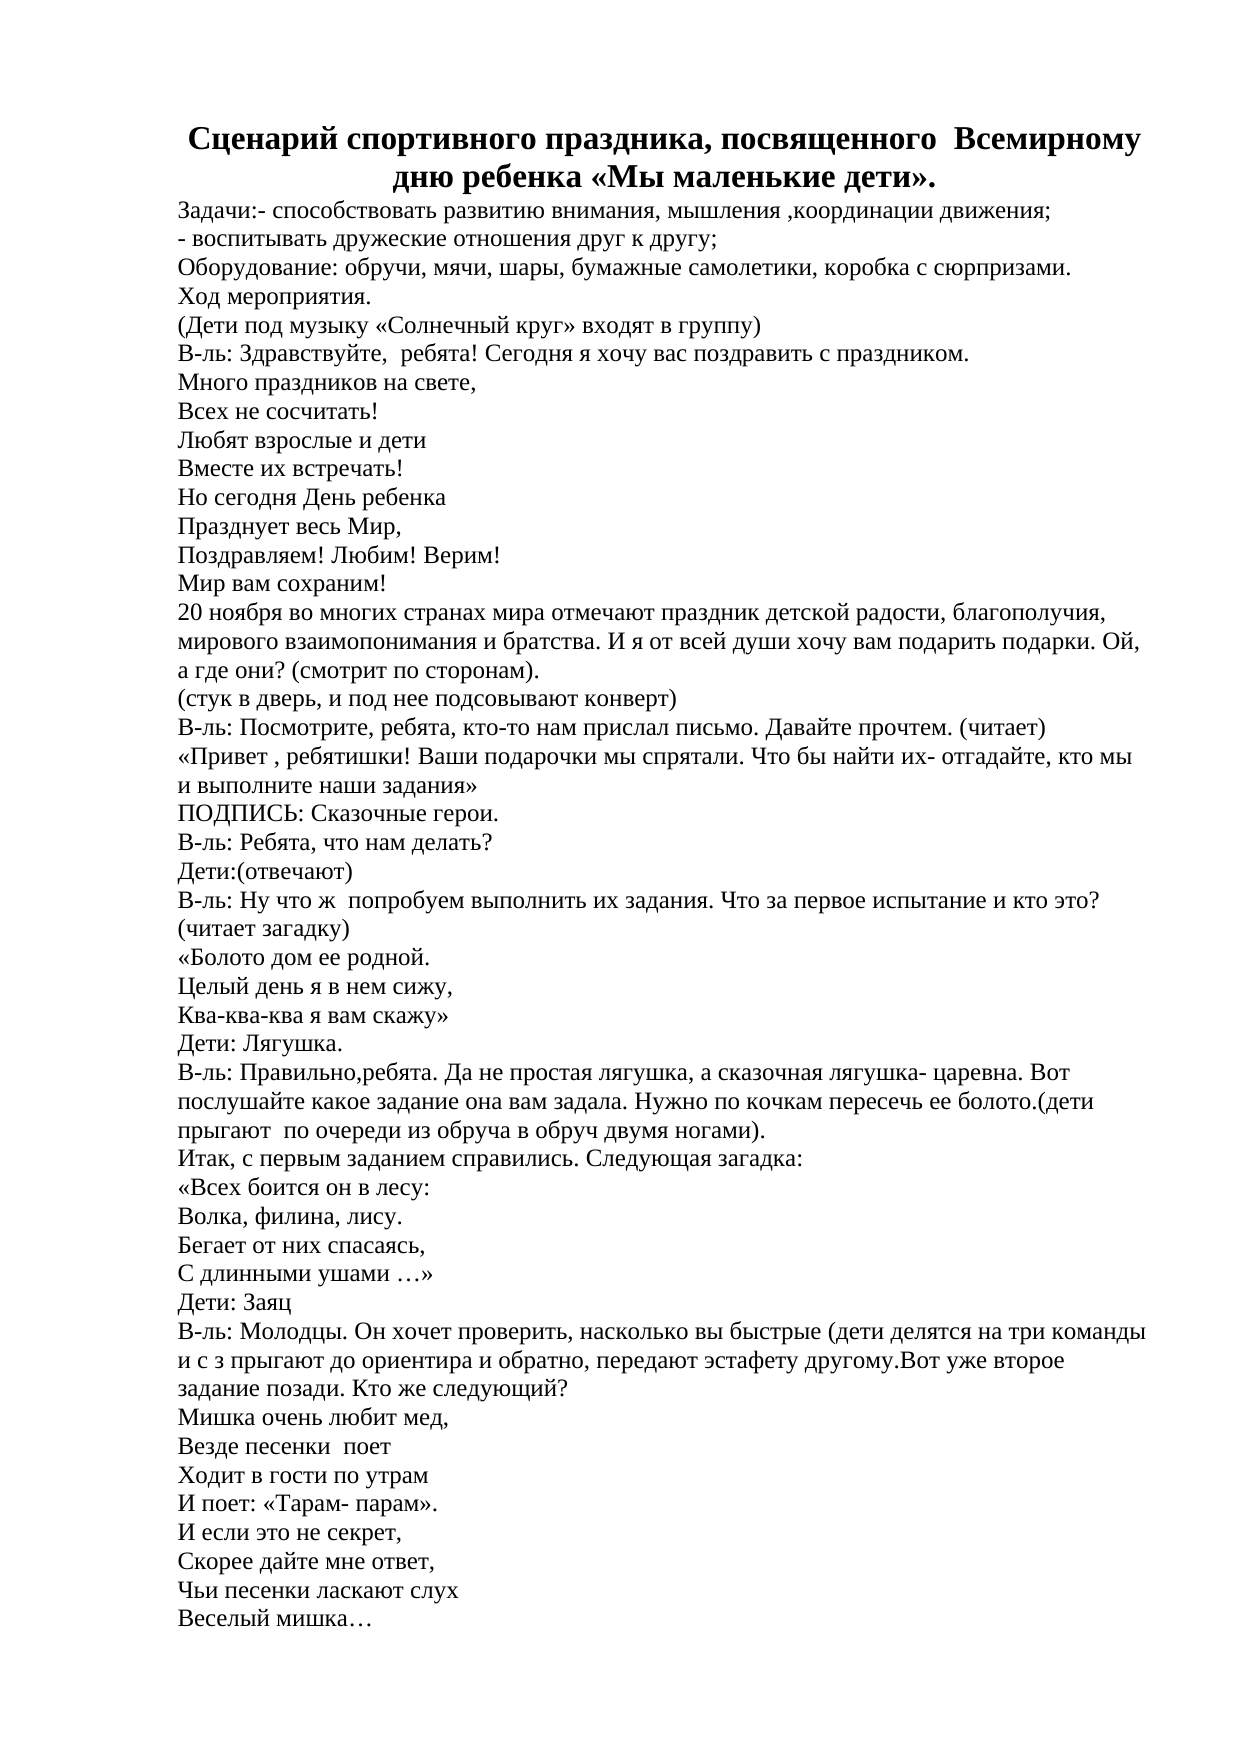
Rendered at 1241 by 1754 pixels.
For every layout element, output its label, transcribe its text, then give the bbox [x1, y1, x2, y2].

text В-ль: Молодцы. Он хочет проверить, насколько вы быстрые (дети делятся на три команды и с з прыгают до ориентира и обратно, передают эстафету другому.Вот уже второе задание позади. Кто же следующий? [177, 1316, 1152, 1402]
text Оборудование: обручи, мячи, шары, бумажные самолетики, коробка с сюрпризами. [177, 252, 1152, 281]
text (стук в дверь, и под нее подсовывают конверт) [177, 683, 1152, 712]
text Везде песенки поет [177, 1431, 1152, 1460]
text «Всех боится он в лесу: [177, 1172, 1152, 1201]
text С длинными ушами …» [177, 1258, 1152, 1287]
text Скорее дайте мне ответ, Чьи песенки ласкают слух Веселый мишка… [177, 1546, 1152, 1632]
text Бегает от них спасаясь, [177, 1230, 1152, 1258]
text Итак, с первым заданием справились. Следующая загадка: [177, 1143, 1152, 1172]
text Дети: Лягушка. [177, 1028, 1152, 1057]
text Дети: Заяц [177, 1287, 1152, 1316]
text Ходит в гости по утрам [177, 1460, 1152, 1488]
text В-ль: Правильно,ребята. Да не простая лягушка, а сказочная лягушка- царевна. Вот послушайте какое задание она вам задала. Нужно по кочкам пересечь ее болото.(дети прыгают по очереди из обруча в обруч двумя ногами). [177, 1057, 1152, 1143]
text Волка, филина, лису. [177, 1201, 1152, 1230]
text В-ль: Здравствуйте, ребята! Сегодня я хочу вас поздравить с праздником. [177, 338, 1152, 367]
text Ход мероприятия. [177, 281, 1152, 310]
text В-ль: Посмотрите, ребята, кто-то нам прислал письмо. Давайте прочтем. (читает) [177, 712, 1152, 741]
text Ква-ква-ква я вам скажу» [177, 1000, 1152, 1028]
text Сценарий спортивного праздника, посвященного Всемирному дню ребенка «Мы маленькие дети». [177, 118, 1152, 195]
text «Привет , ребятишки! Ваши подарочки мы спрятали. Что бы найти их- отгадайте, кто мы и выполните наши задания» [177, 741, 1152, 798]
text В-ль: Ребята, что нам делать? [177, 827, 1152, 856]
text ПОДПИСЬ: Сказочные герои. [177, 798, 1152, 827]
text (Дети под музыку «Солнечный круг» входят в группу) [177, 310, 1152, 338]
text «Болото дом ее родной. [177, 942, 1152, 971]
text - воспитывать дружеские отношения друг к другу; [177, 223, 1152, 252]
text И если это не секрет, [177, 1517, 1152, 1546]
text Много праздников на свете, Всех не сосчитать! Любят взрослые и дети Вместе их встречать! Но сегодня День ребенка Празднует весь Мир, Поздравляем! Любим! Верим! Мир вам сохраним! 20 ноября во многих странах мира отмечают праздник детской радости, благополучия, мирового взаимопонимания и братства. И я от всей души хочу вам подарить подарки. Ой, а где они? (смотрит по сторонам). [177, 367, 1152, 683]
text Задачи:- способствовать развитию внимания, мышления ,координации движения; [177, 195, 1152, 223]
text В-ль: Ну что ж попробуем выполнить их задания. Что за первое испытание и кто это? (читает загадку) [177, 885, 1152, 942]
text Мишка очень любит мед, [177, 1402, 1152, 1431]
text Дети:(отвечают) [177, 856, 1152, 885]
text И поет: «Тарам- парам». [177, 1488, 1152, 1517]
text Целый день я в нем сижу, [177, 971, 1152, 1000]
